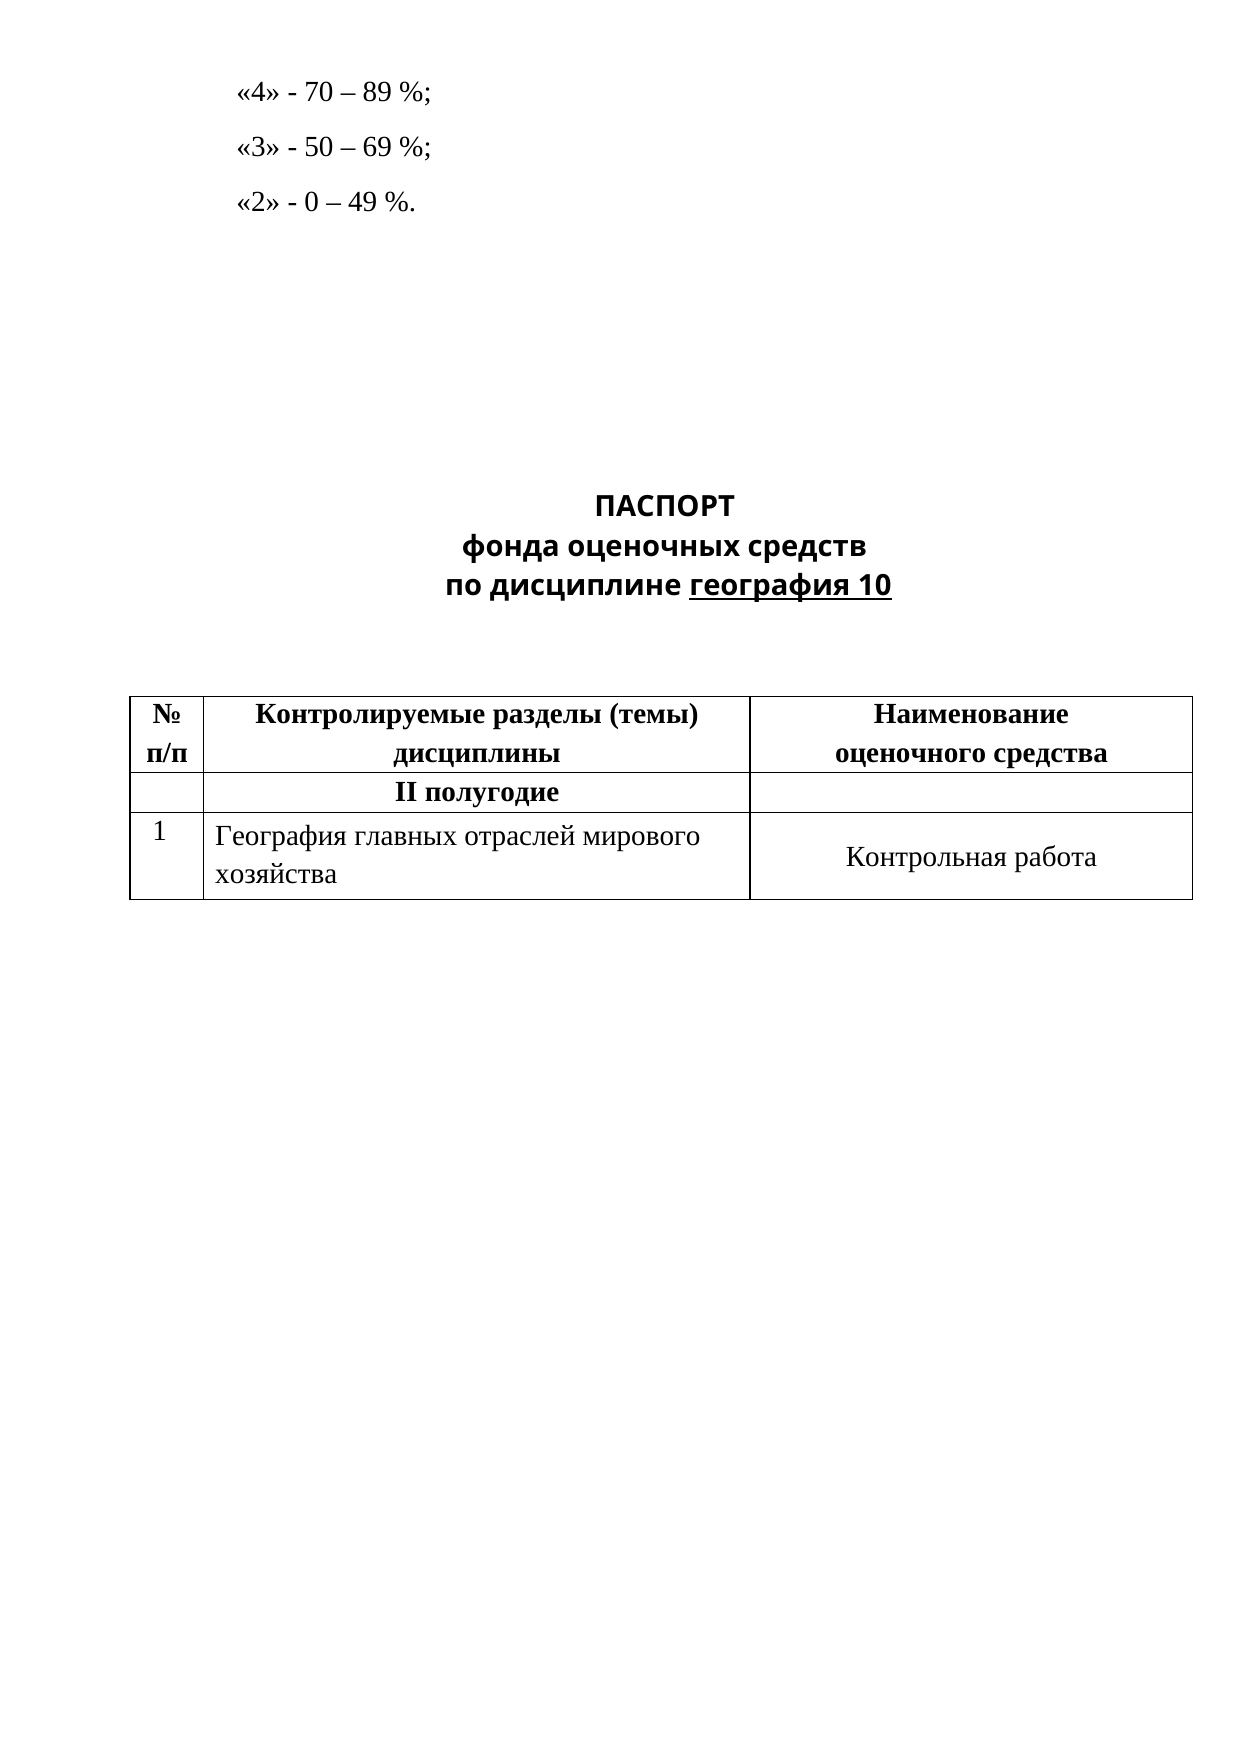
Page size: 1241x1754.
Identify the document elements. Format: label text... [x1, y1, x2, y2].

table_header Наименование оценочного средства [751, 697, 1192, 772]
table_cell Контрольная работа [751, 813, 1192, 899]
text «4» - 70 – 89 %; [177, 74, 1152, 107]
text по дисциплине география 10 [177, 565, 1152, 604]
text фонда оценочных средств [177, 525, 1152, 565]
text Паспорт [177, 485, 1152, 525]
table_header № п/п [131, 697, 203, 772]
text «3» - 50 – 69 %; [177, 129, 1152, 163]
table_cell [131, 813, 203, 899]
table_cell География главных отраслей мирового хозяйства [204, 813, 749, 899]
text «2» - 0 – 49 %. [177, 184, 1152, 218]
table_cell [751, 773, 1192, 812]
table_cell [131, 773, 203, 812]
table_cell II полугодие [204, 773, 749, 812]
table_header Контролируемые разделы (темы) дисциплины [204, 697, 749, 772]
